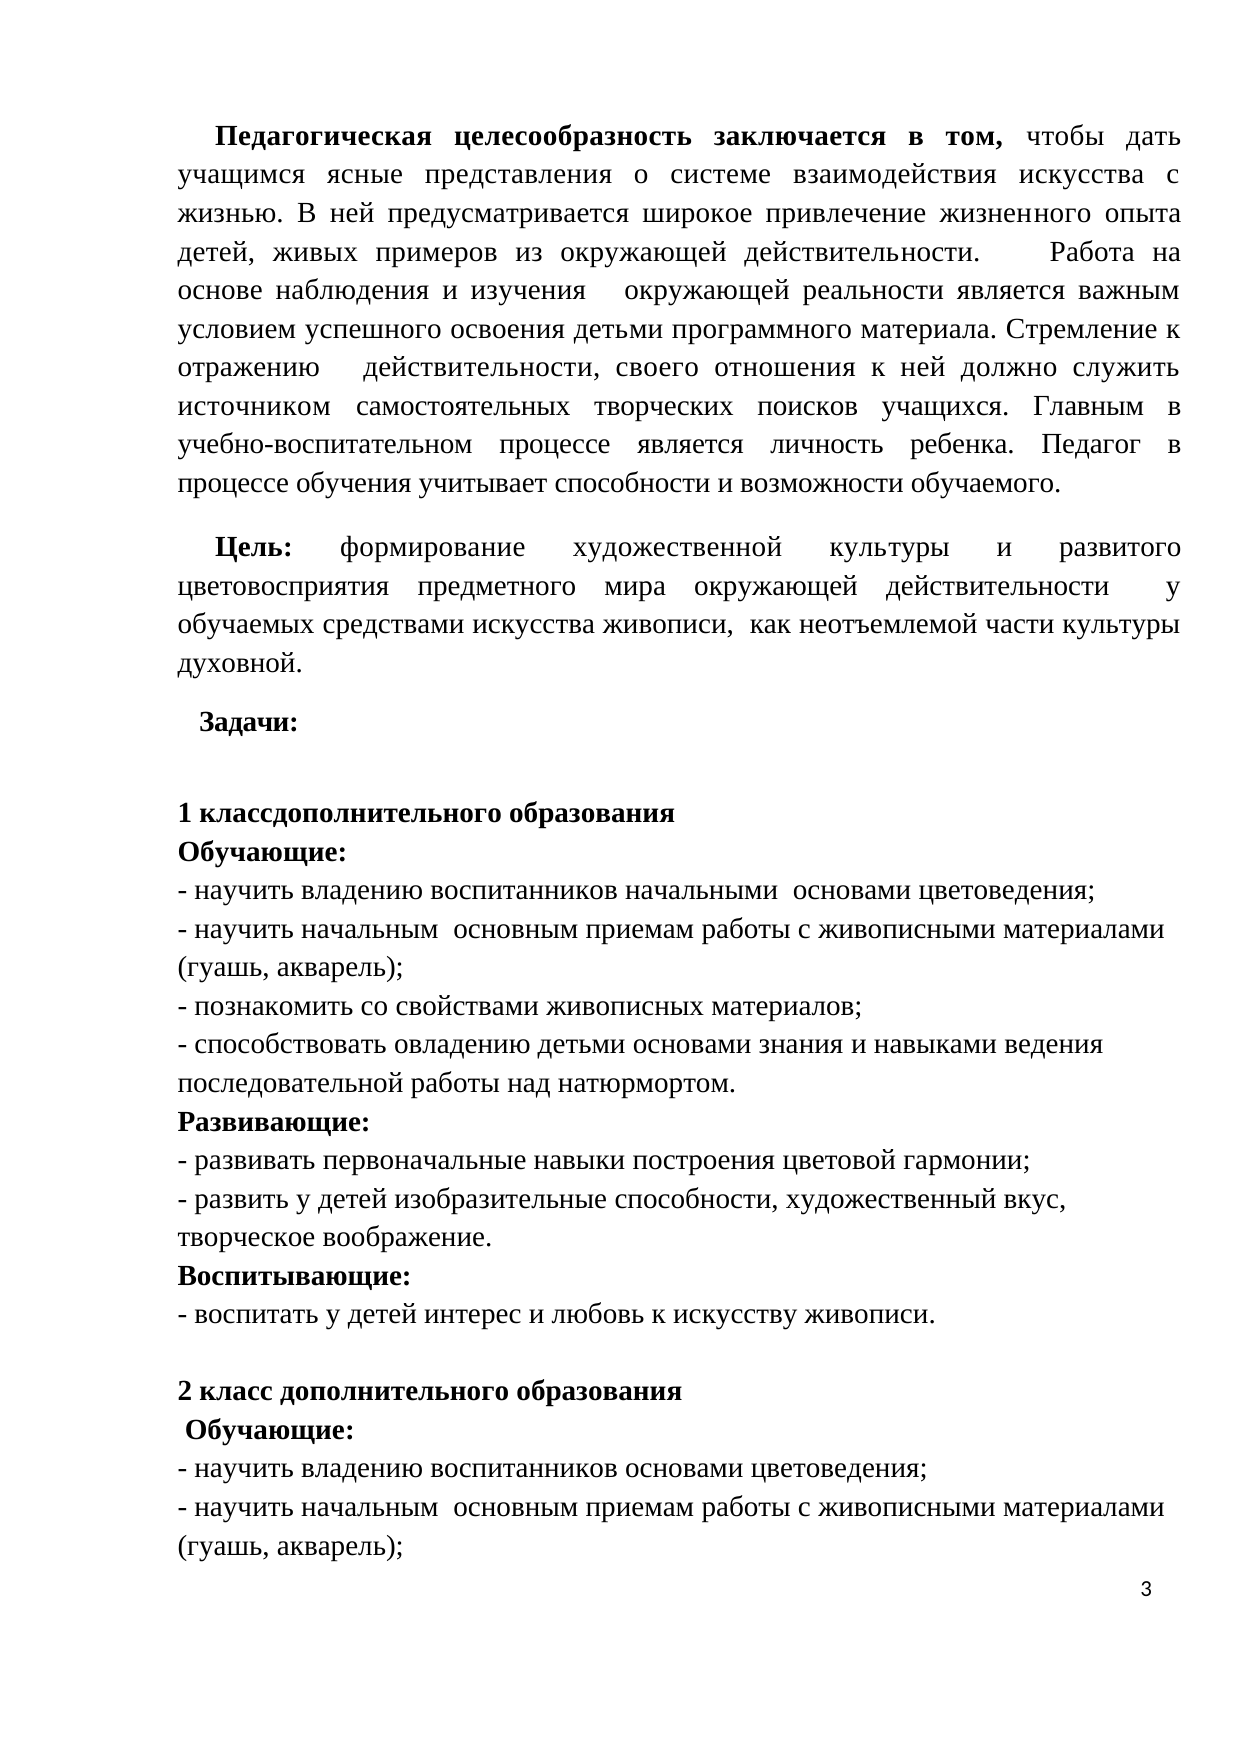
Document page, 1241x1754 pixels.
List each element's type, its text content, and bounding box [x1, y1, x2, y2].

text Задачи: [103, 704, 1181, 770]
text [177, 795, 1181, 1561]
text Цель: формирование художественной культуры и развитого цветовосприятия предметного мира окружающей действительности у обучаемых средствами искусства живописи, как неотъемлемой части культуры духовной. [177, 529, 1181, 679]
text Педагогическая целесообразность заключается в том, чтобы дать учащимся ясные представления о системе взаимодействия искусства с жизнью. В ней предусматривается широкое привлечение жизненного опыта детей, живых примеров из окружающей действительности. Работа на основе наблюдения и изучения окружающей реальности является важным условием успешного освоения детьми программного материала. Стремление к отражению действительности, своего отношения к ней должно служить источником самостоятельных творческих поисков учащихся. Главным в учебно-воспитательном процессе является личность ребенка. Педагог в процессе обучения учитывает способности и возможности обучаемого. [177, 118, 1181, 498]
